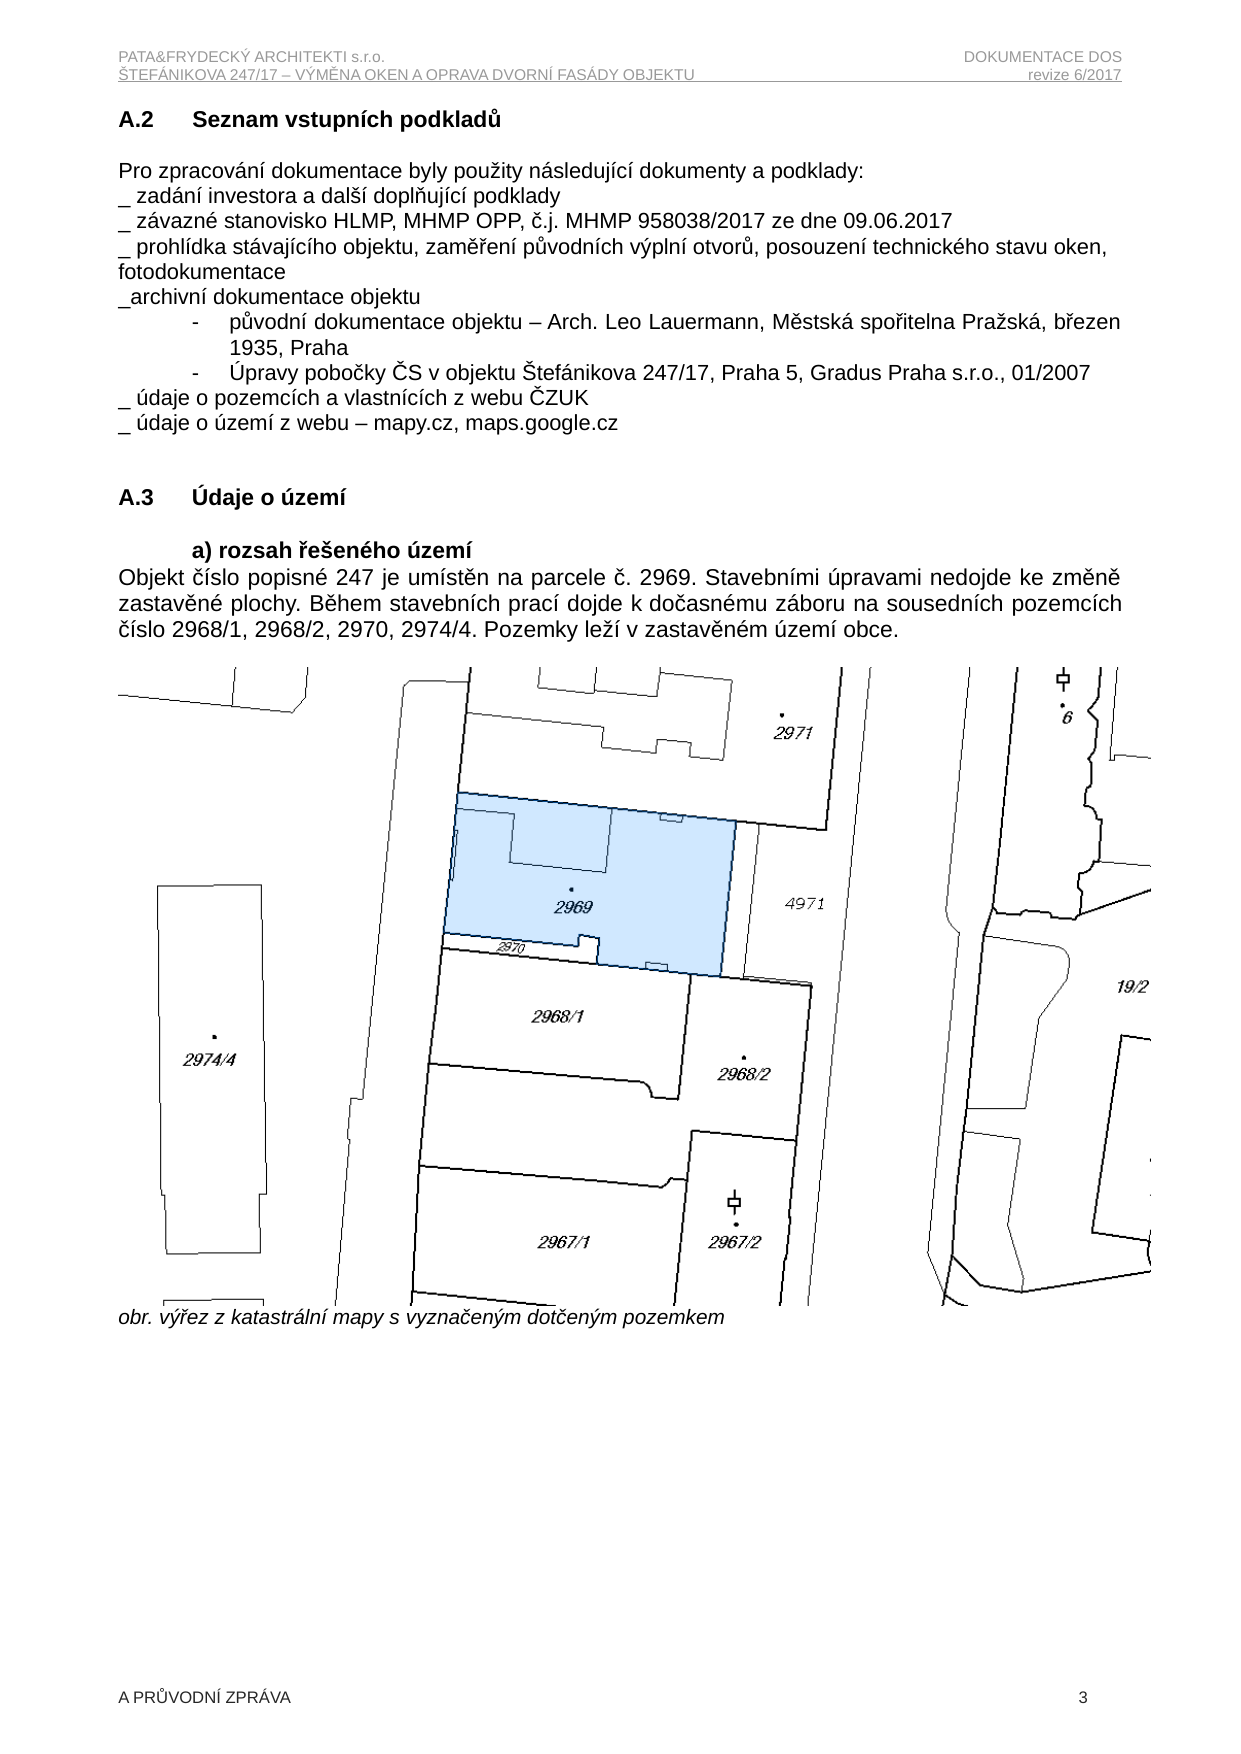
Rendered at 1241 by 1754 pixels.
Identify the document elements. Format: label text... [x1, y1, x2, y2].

text a) rozsah řešeného území [118, 537, 1122, 563]
text _ zadání investora a další doplňující podklady [118, 183, 1122, 208]
text _ prohlídka stávajícího objektu, zaměření původních výplní otvorů, posouzení technického stavu oken, fotodokumentace [118, 233, 1122, 284]
text Objekt číslo popisné 247 je umístěn na parcele č. 2969. Stavebními úpravami nedojde ke změně zastavěné plochy. Během stavebních prací dojde k dočasnému záboru na sousedních pozemcích číslo 2968/1, 2968/2, 2970, 2974/4. Pozemky leží v zastavěném území obce. [118, 563, 1122, 642]
text Pro zpracování dokumentace byly použity následující dokumenty a podklady: [118, 158, 1122, 183]
text A.3 Údaje o území [118, 484, 1122, 511]
list původní dokumentace objektu – Arch. Leo Lauermann, Městská spořitelna Pražská, březen 1935, Praha [192, 309, 1122, 359]
text _archivní dokumentace objektu [118, 284, 1122, 309]
text _ údaje o pozemcích a vlastnících z webu ČZUK [118, 385, 1122, 410]
text A.2 Seznam vstupních podkladů [118, 106, 1122, 133]
list Úpravy pobočky ČS v objektu Štefánikova 247/17, Praha 5, Gradus Praha s.r.o., 01/2007 [192, 359, 1122, 385]
text _ závazné stanovisko HLMP, MHMP OPP, č.j. MHMP 958038/2017 ze dne 09.06.2017 [118, 208, 1122, 233]
text _ údaje o území z webu – mapy.cz, maps.google.cz [118, 410, 1122, 435]
text obr. výřez z katastrální mapy s vyznačeným dotčeným pozemkem [118, 1306, 1122, 1329]
picture [118, 667, 1151, 1306]
